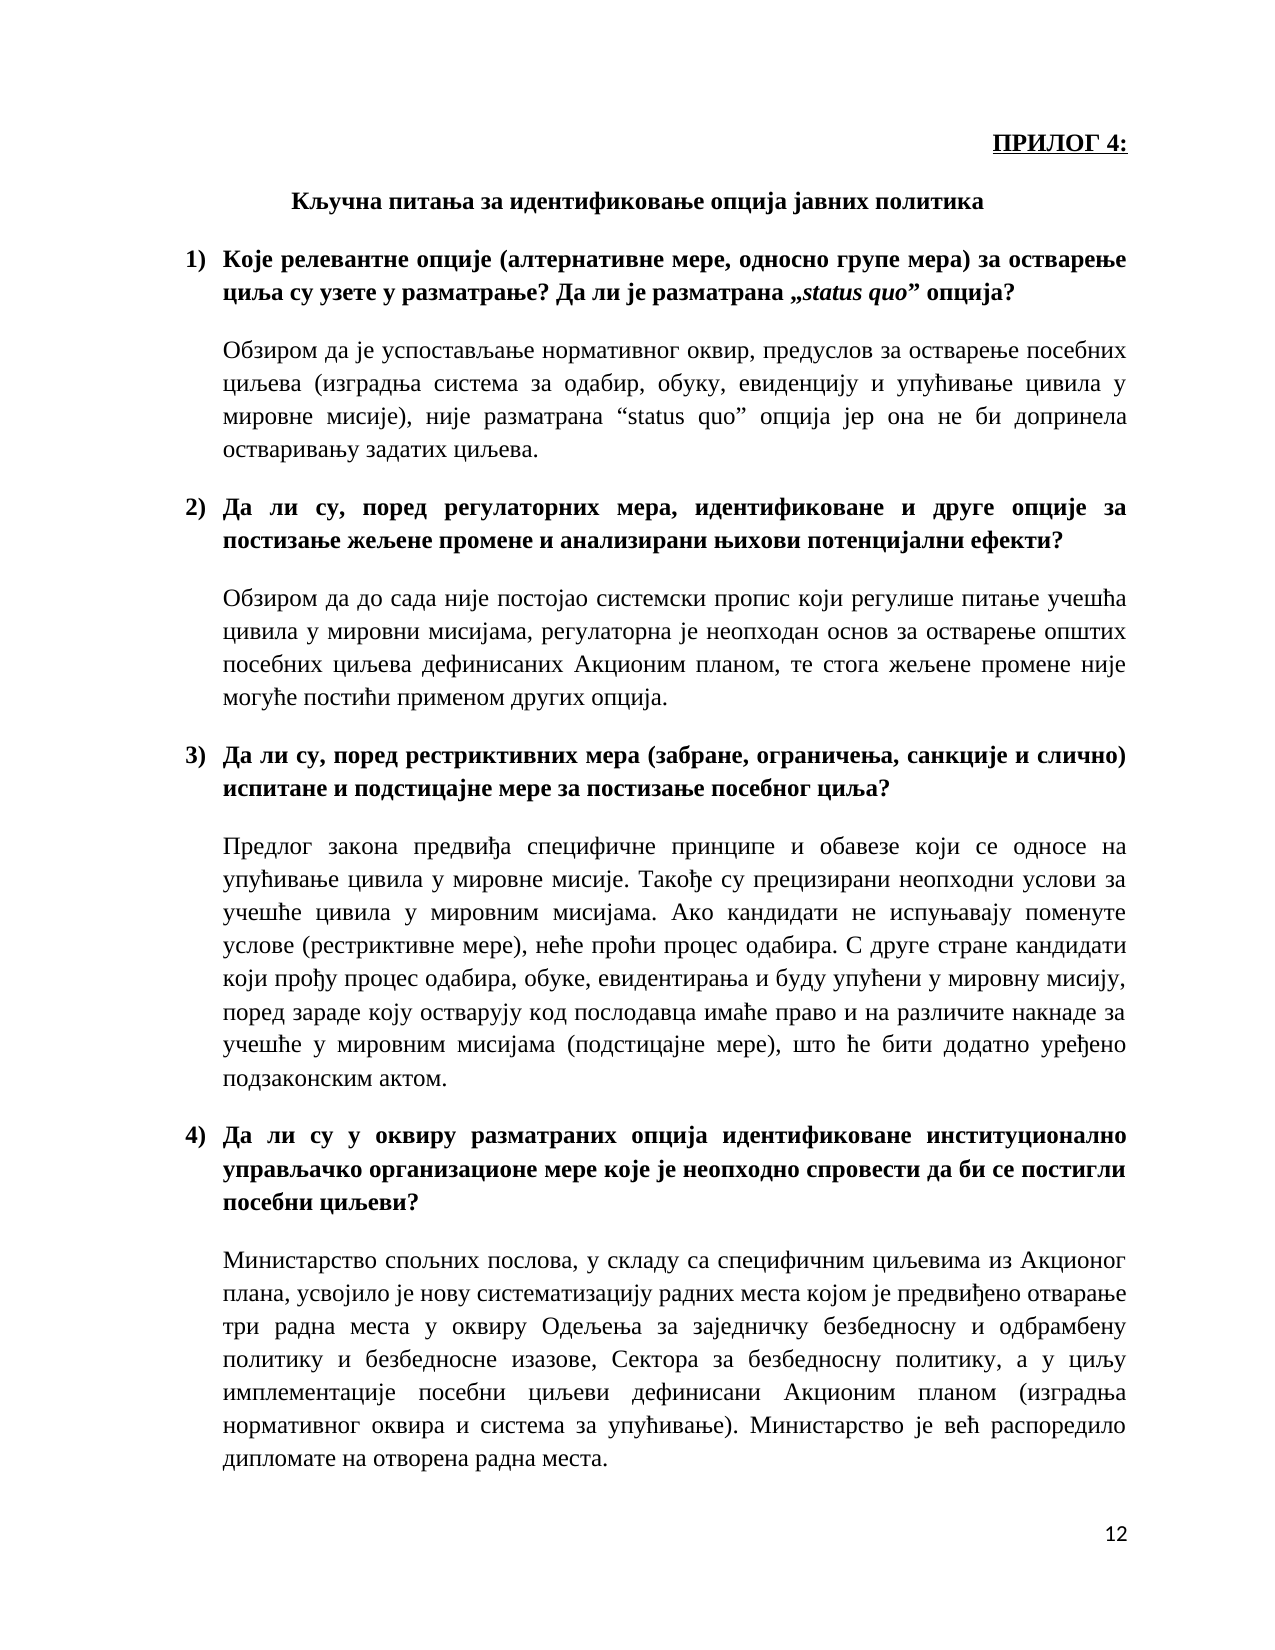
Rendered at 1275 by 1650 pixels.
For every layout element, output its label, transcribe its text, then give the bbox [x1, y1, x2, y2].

text Обзиром да је успостављање нормативног оквир, предуслов за остварење посебних циљева (изградња система за одабир, обуку, евиденцију и упућивање цивила у мировне мисије), није разматрана “status quo” опција јер она не би допринела остваривању задатих циљева. [223, 335, 1127, 463]
text Обзиром да до сада није постојао системски пропис који регулише питање учешћа цивила у мировни мисијама, регулаторна је неопходан основ за остварење општих посебних циљева дефинисаних Акционим планом, те стога жељене промене није могуће постићи применом других опција. [223, 583, 1127, 711]
list Које релевантне опције (алтернативне мере, односно групе мера) за остварење циља су узете у разматрање? Да ли је разматрана „status quo” опција? [185, 244, 1127, 306]
list Да ли су, поред регулаторних мера, идентификоване и друге опције за постизање жељене промене и анализирани њихови потенцијални ефекти? [185, 492, 1127, 554]
text Кључна питања за идентификовање опција јавних политика [148, 186, 1127, 215]
text Министарство спољних послова, у складу са специфичним циљевима из Акционог плана, усвојило је нову систематизацију радних места којом је предвиђено отварање три радна места у оквиру Одељења за заједничку безбедносну и одбрамбену политику и безбедносне изазове, Сектора за безбедносну политику, а у циљу имплементације посебни циљеви дефинисани Акционим планом (изградња нормативног оквира и система за упућивање). Министарство је већ распоредило дипломате на отворена радна места. [223, 1245, 1127, 1472]
list Да ли су, поред рестриктивних мера (забране, ограничења, санкције и слично) испитане и подстицајне мере за постизање посебног циља? [185, 740, 1127, 802]
text ПРИЛОГ 4: [973, 128, 1127, 157]
list Да ли су у оквиру разматраних опција идентификоване институционално управљачко организационе мере које је неопходно спровести да би се постигли посебни циљеви? [185, 1121, 1127, 1215]
text Предлог закона предвиђа специфичне принципе и обавезе који се односе на упућивање цивила у мировне мисије. Такође су прецизирани неопходни услови за учешће цивила у мировним мисијама. Ако кандидати не испуњавају поменуте услове (рестриктивне мере), неће проћи процес одабира. С друге стране кандидати који прођу процес одабира, обуке, евидентирања и буду упућени у мировну мисију, поред зараде коју остварују код послодавца имаће право и на различите накнаде за учешће у мировним мисијама (подстицајне мере), што ће бити додатно уређено подзаконским актом. [223, 831, 1127, 1091]
